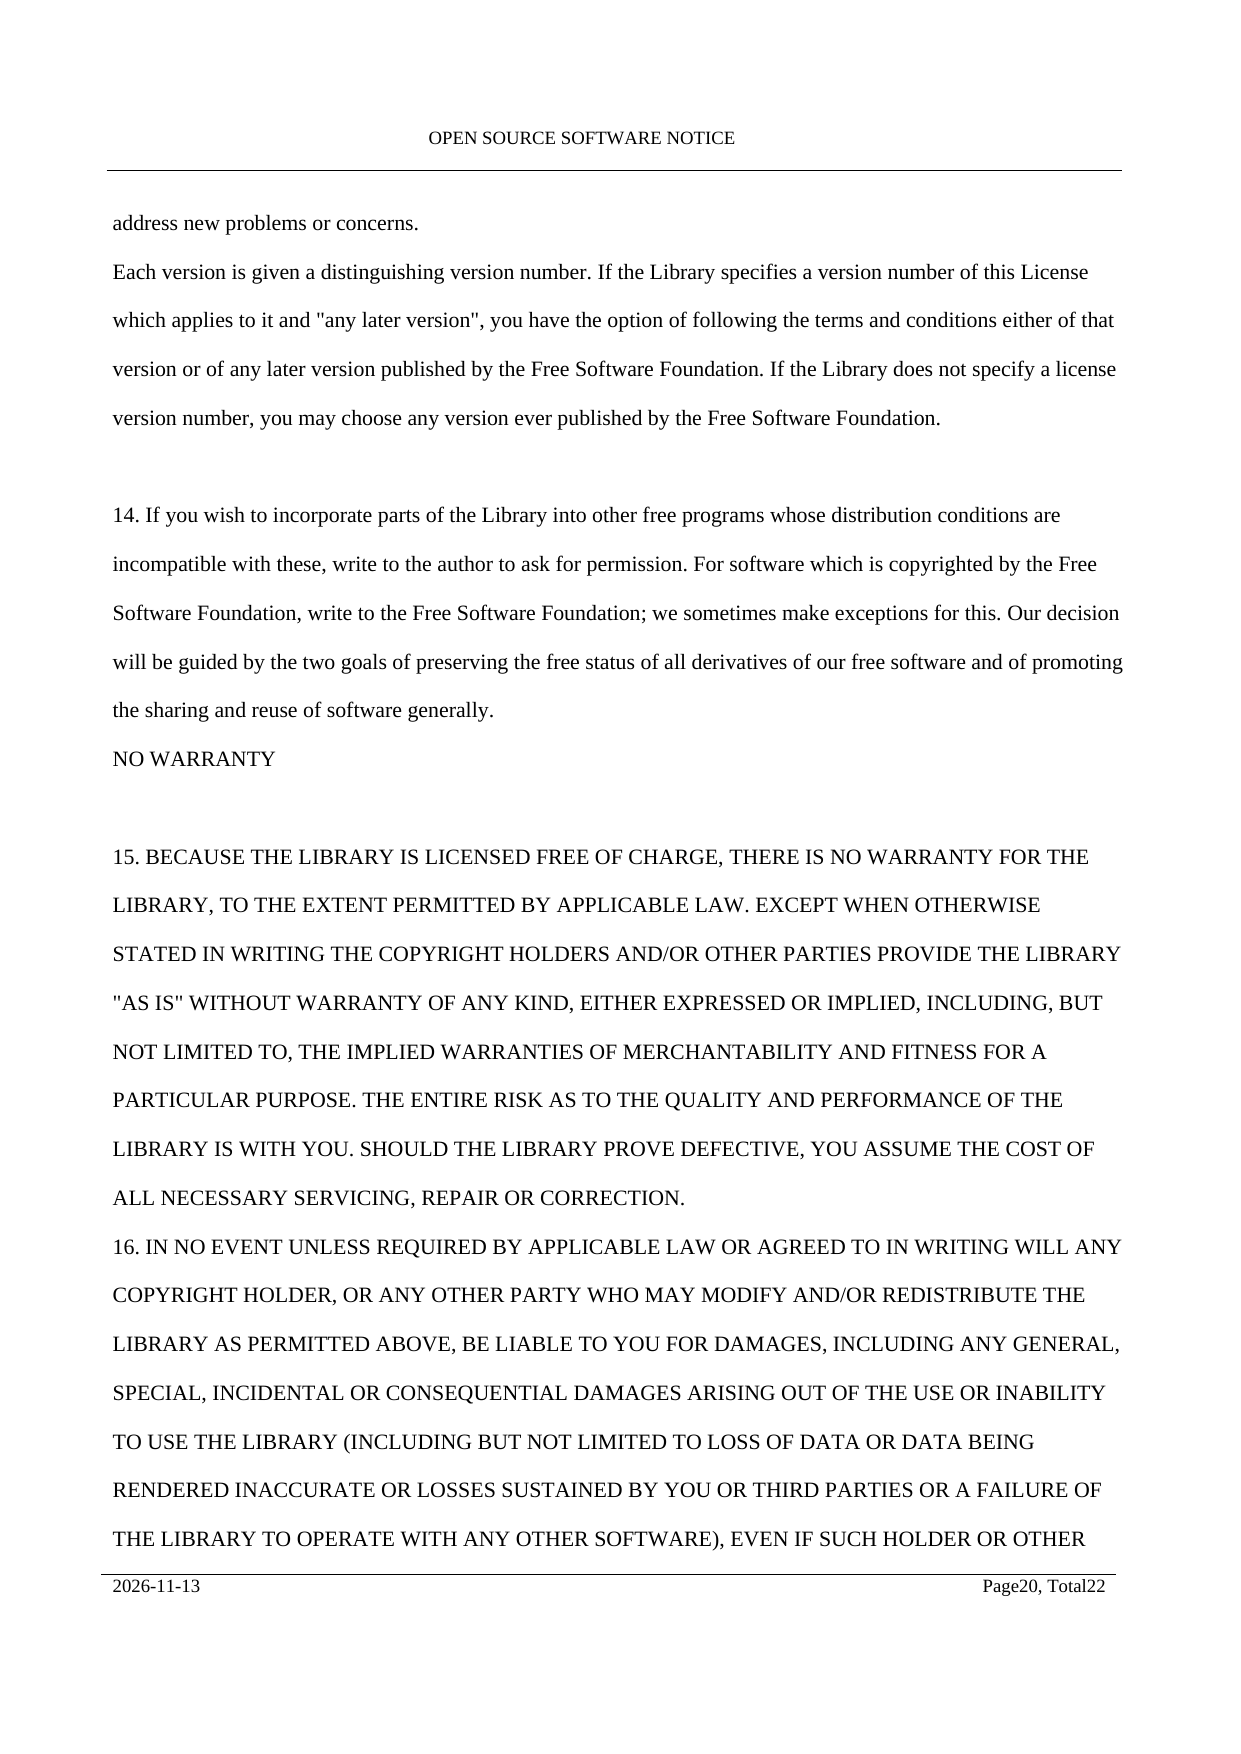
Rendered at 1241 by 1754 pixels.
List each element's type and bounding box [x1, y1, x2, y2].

text [112, 206, 1128, 1555]
